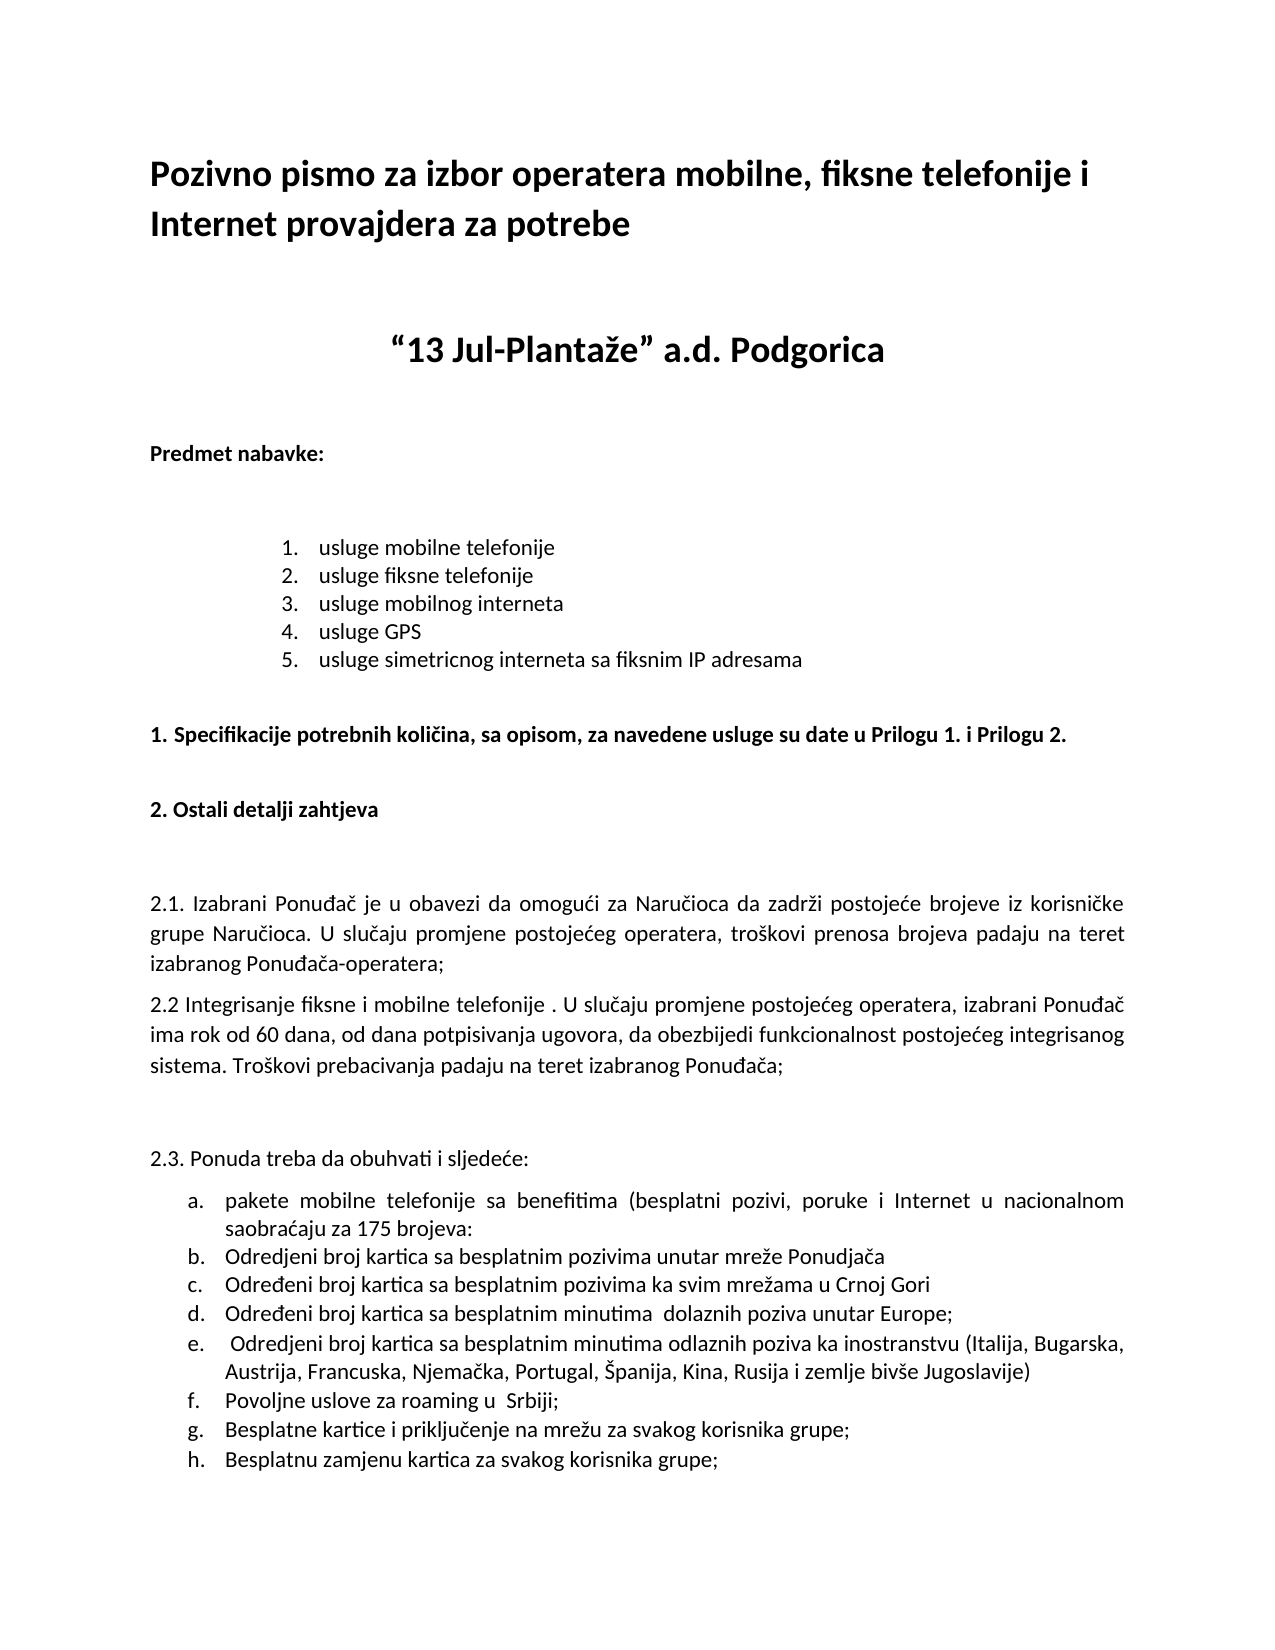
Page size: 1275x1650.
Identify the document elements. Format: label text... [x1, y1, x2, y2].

text 2.3. Ponuda treba da obuhvati i sljedeće: [150, 1144, 1125, 1172]
list usluge simetricnog interneta sa fiksnim IP adresama [281, 645, 1125, 673]
text Predmet nabavke: [150, 439, 1125, 467]
list Odredjeni broj kartica sa besplatnim minutima odlaznih poziva ka inostranstvu (Italija, Bugarska, Austrija, Francuska, Njemačka, Portugal, Španija, Kina, Rusija i zemlje bivše Jugoslavije) [187, 1329, 1125, 1385]
list Određeni broj kartica sa besplatnim minutima dolaznih poziva unutar Europe; [187, 1299, 1125, 1327]
list usluge GPS [281, 617, 1125, 645]
list Besplatne kartice i priključenje na mrežu za svakog korisnika grupe; [187, 1416, 1125, 1443]
list Povoljne uslove za roaming u Srbiji; [187, 1386, 1125, 1414]
list Specifikacije potrebnih količina, sa opisom, za navedene usluge su date u Prilogu 1. i Prilogu 2. [150, 720, 1125, 748]
text 2.1. Izabrani Ponuđač je u obavezi da omogući za Naručioca da zadrži postojeće brojeve iz korisničke grupe Naručioca. U slučaju promjene postojećeg operatera, troškovi prenosa brojeva padaju na teret izabranog Ponuđača-operatera; [150, 889, 1125, 977]
list usluge mobilnog interneta [281, 589, 1125, 617]
list usluge fiksne telefonije [281, 561, 1125, 589]
text Pozivno pismo za izbor operatera mobilne, fiksne telefonije i Internet provajdera za potrebe [150, 150, 1125, 245]
text “13 Jul-Plantaže” a.d. Podgorica [150, 326, 1125, 372]
text 2. Ostali detalji zahtjeva [150, 795, 1125, 823]
list pakete mobilne telefonije sa benefitima (besplatni pozivi, poruke i Internet u nacionalnom saobraćaju za 175 brojeva: [187, 1186, 1125, 1242]
list Određeni broj kartica sa besplatnim pozivima ka svim mrežama u Crnoj Gori [187, 1270, 1125, 1298]
list Odredjeni broj kartica sa besplatnim pozivima unutar mreže Ponudjača [187, 1242, 1125, 1270]
list usluge mobilne telefonije [281, 533, 1125, 561]
list Besplatnu zamjenu kartica za svakog korisnika grupe; [187, 1445, 1125, 1473]
text 2.2 Integrisanje fiksne i mobilne telefonije . U slučaju promjene postojećeg operatera, izabrani Ponuđač ima rok od 60 dana, od dana potpisivanja ugovora, da obezbijedi funkcionalnost postojećeg integrisanog sistema. Troškovi prebacivanja padaju na teret izabranog Ponuđača; [150, 990, 1125, 1079]
